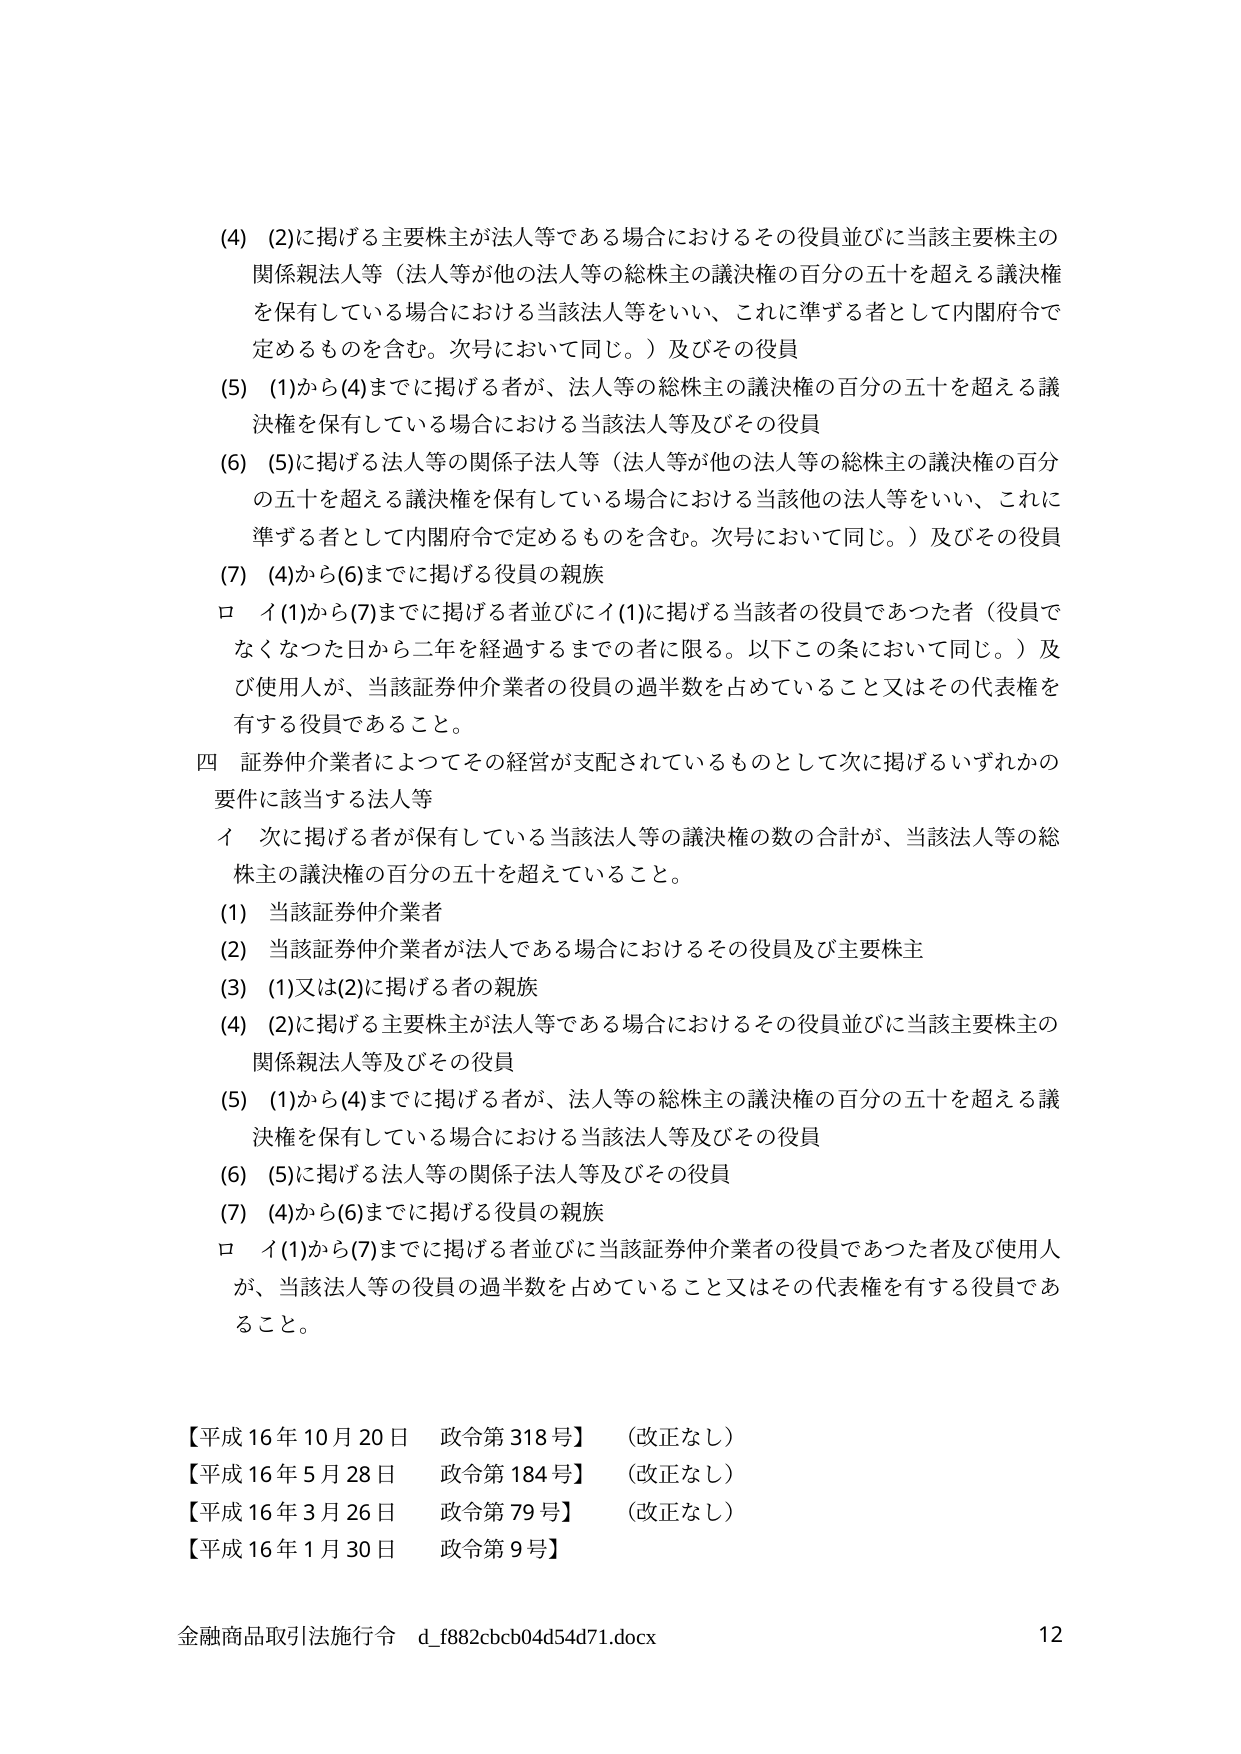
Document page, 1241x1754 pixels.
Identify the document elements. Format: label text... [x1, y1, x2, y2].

text イ 次に掲げる者が保有している当該法人等の議決権の数の合計が、当該法人等の総株主の議決権の百分の五十を超えていること。 [215, 817, 1063, 892]
text 【平成16年3月26日 政令第79号】 （改正なし） [177, 1492, 1063, 1529]
text 【平成16年10月20日 政令第318号】 （改正なし） [177, 1417, 1063, 1454]
text (5) (1)から(4)までに掲げる者が、法人等の総株主の議決権の百分の五十を超える議決権を保有している場合における当該法人等及びその役員 [215, 367, 1063, 442]
text (6) (5)に掲げる法人等の関係子法人等及びその役員 [215, 1154, 1063, 1192]
text (7) (4)から(6)までに掲げる役員の親族 [215, 554, 1063, 592]
text (5) (1)から(4)までに掲げる者が、法人等の総株主の議決権の百分の五十を超える議決権を保有している場合における当該法人等及びその役員 [215, 1079, 1063, 1154]
text (2) 当該証券仲介業者が法人である場合におけるその役員及び主要株主 [215, 929, 1063, 967]
text ロ イ(1)から(7)までに掲げる者並びにイ(1)に掲げる当該者の役員であつた者（役員でなくなつた日から二年を経過するまでの者に限る。以下この条において同じ。）及び使用人が、当該証券仲介業者の役員の過半数を占めていること又はその代表権を有する役員であること。 [215, 592, 1063, 742]
text (3) (1)又は(2)に掲げる者の親族 [215, 967, 1063, 1004]
text (1) 当該証券仲介業者 [215, 892, 1063, 929]
text ロ イ(1)から(7)までに掲げる者並びに当該証券仲介業者の役員であつた者及び使用人が、当該法人等の役員の過半数を占めていること又はその代表権を有する役員であること。 [215, 1229, 1063, 1342]
text (7) (4)から(6)までに掲げる役員の親族 [215, 1192, 1063, 1229]
text 四 証券仲介業者によつてその経営が支配されているものとして次に掲げるいずれかの要件に該当する法人等 [196, 742, 1063, 817]
text 【平成16年5月28日 政令第184号】 （改正なし） [177, 1454, 1063, 1492]
text (6) (5)に掲げる法人等の関係子法人等（法人等が他の法人等の総株主の議決権の百分の五十を超える議決権を保有している場合における当該他の法人等をいい、これに準ずる者として内閣府令で定めるものを含む。次号において同じ。）及びその役員 [215, 442, 1063, 554]
text (4) (2)に掲げる主要株主が法人等である場合におけるその役員並びに当該主要株主の関係親法人等（法人等が他の法人等の総株主の議決権の百分の五十を超える議決権を保有している場合における当該法人等をいい、これに準ずる者として内閣府令で定めるものを含む。次号において同じ。）及びその役員 [215, 217, 1063, 367]
text (4) (2)に掲げる主要株主が法人等である場合におけるその役員並びに当該主要株主の関係親法人等及びその役員 [215, 1004, 1063, 1079]
text 【平成16年1月30日 政令第9号】 [177, 1529, 1063, 1567]
